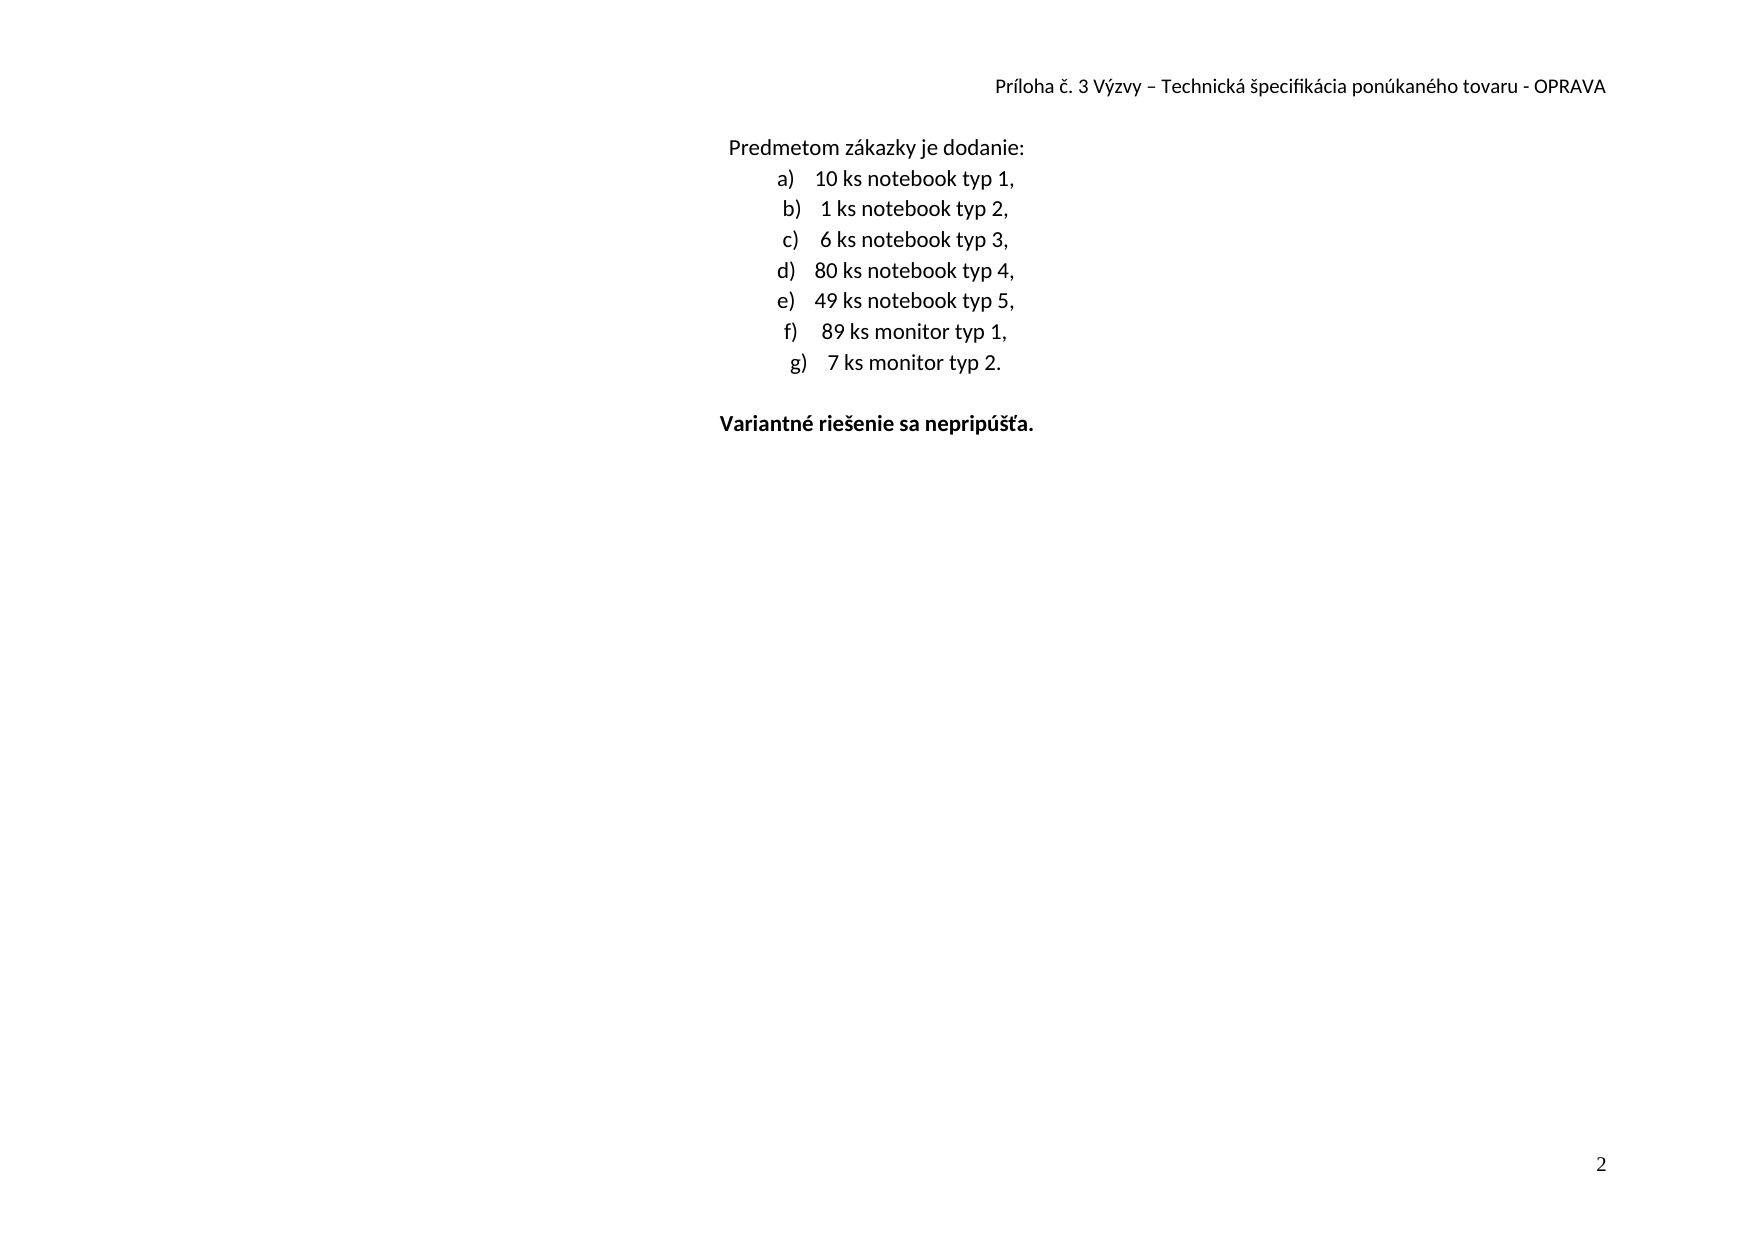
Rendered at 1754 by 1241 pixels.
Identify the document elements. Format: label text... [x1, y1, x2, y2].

list 89 ks monitor typ 1, [185, 317, 1606, 345]
text Variantné riešenie sa nepripúšťa. [148, 409, 1606, 437]
list 80 ks notebook typ 4, [185, 256, 1606, 284]
list 10 ks notebook typ 1, [185, 164, 1606, 192]
text Predmetom zákazky je dodanie: [148, 133, 1606, 161]
list 49 ks notebook typ 5, [185, 287, 1606, 314]
list 6 ks notebook typ 3, [185, 225, 1606, 253]
list 1 ks notebook typ 2, [185, 194, 1606, 222]
list 7 ks monitor typ 2. [185, 348, 1606, 376]
